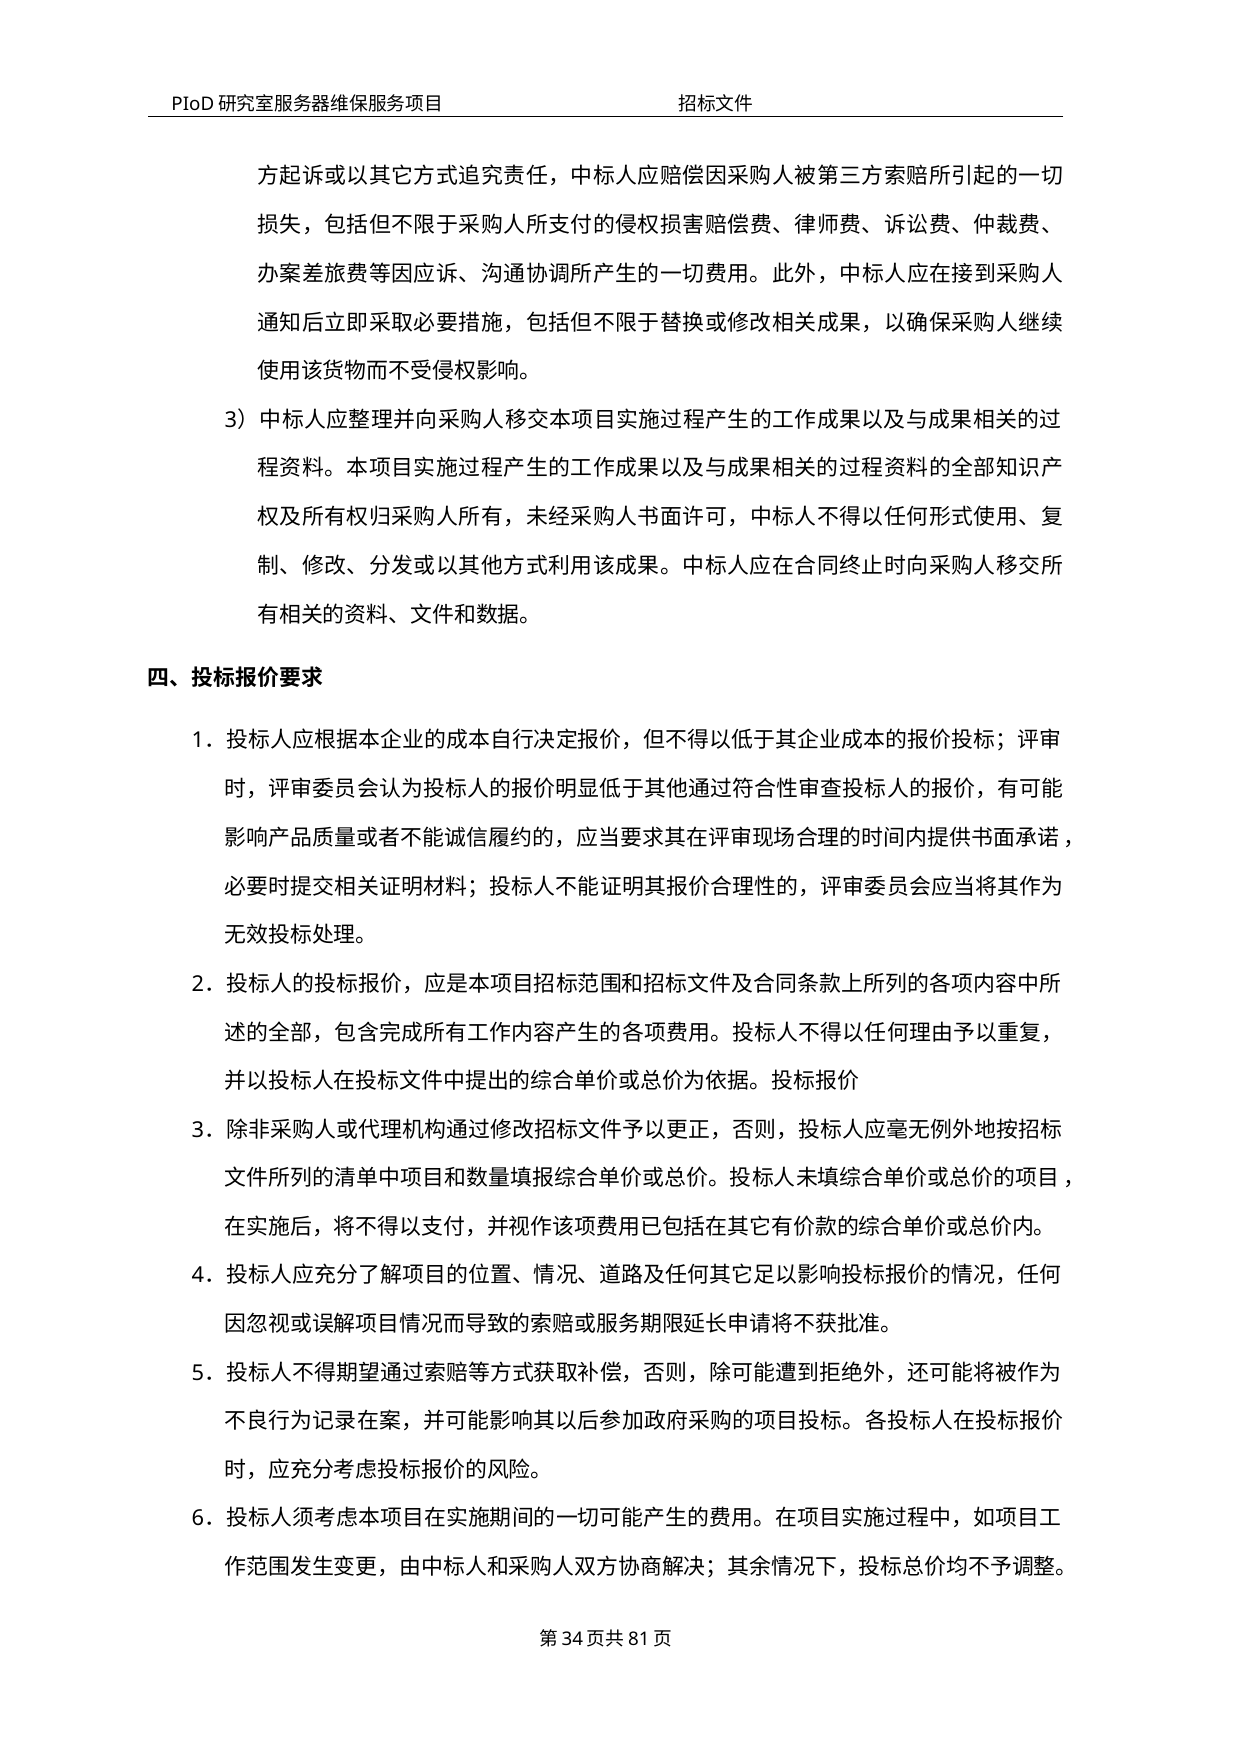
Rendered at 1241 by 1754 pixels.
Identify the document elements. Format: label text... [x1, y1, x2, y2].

text 3）中标人应整理并向采购人移交本项目实施过程产生的工作成果以及与成果相关的过程资料。本项目实施过程产生的工作成果以及与成果相关的过程资料的全部知识产权及所有权归采购人所有，未经采购人书面许可，中标人不得以任何形式使用、复制、修改、分发或以其他方式利用该成果。中标人应在合同终止时向采购人移交所有相关的资料、文件和数据。 [224, 401, 1063, 629]
text 4．投标人应充分了解项目的位置、情况、道路及任何其它足以影响投标报价的情况，任何因忽视或误解项目情况而导致的索赔或服务期限延长申请将不获批准。 [191, 1257, 1063, 1338]
text 1．投标人应根据本企业的成本自行决定报价，但不得以低于其企业成本的报价投标；评审时，评审委员会认为投标人的报价明显低于其他通过符合性审查投标人的报价，有可能影响产品质量或者不能诚信履约的，应当要求其在评审现场合理的时间内提供书面承诺，必要时提交相关证明材料；投标人不能证明其报价合理性的，评审委员会应当将其作为无效投标处理。 [191, 722, 1063, 949]
text 2．投标人的投标报价，应是本项目招标范围和招标文件及合同条款上所列的各项内容中所述的全部，包含完成所有工作内容产生的各项费用。投标人不得以任何理由予以重复，并以投标人在投标文件中提出的综合单价或总价为依据。投标报价 [191, 965, 1063, 1095]
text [224, 158, 1063, 385]
text 6．投标人须考虑本项目在实施期间的一切可能产生的费用。在项目实施过程中，如项目工作范围发生变更，由中标人和采购人双方协商解决；其余情况下，投标总价均不予调整。 [191, 1500, 1063, 1581]
text 3．除非采购人或代理机构通过修改招标文件予以更正，否则，投标人应毫无例外地按招标文件所列的清单中项目和数量填报综合单价或总价。投标人未填综合单价或总价的项目，在实施后，将不得以支付，并视作该项费用已包括在其它有价款的综合单价或总价内。 [191, 1111, 1063, 1241]
text 5．投标人不得期望通过索赔等方式获取补偿，否则，除可能遭到拒绝外，还可能将被作为不良行为记录在案，并可能影响其以后参加政府采购的项目投标。各投标人在投标报价时，应充分考虑投标报价的风险。 [191, 1354, 1063, 1484]
subtitle 四、投标报价要求 [148, 659, 1063, 692]
